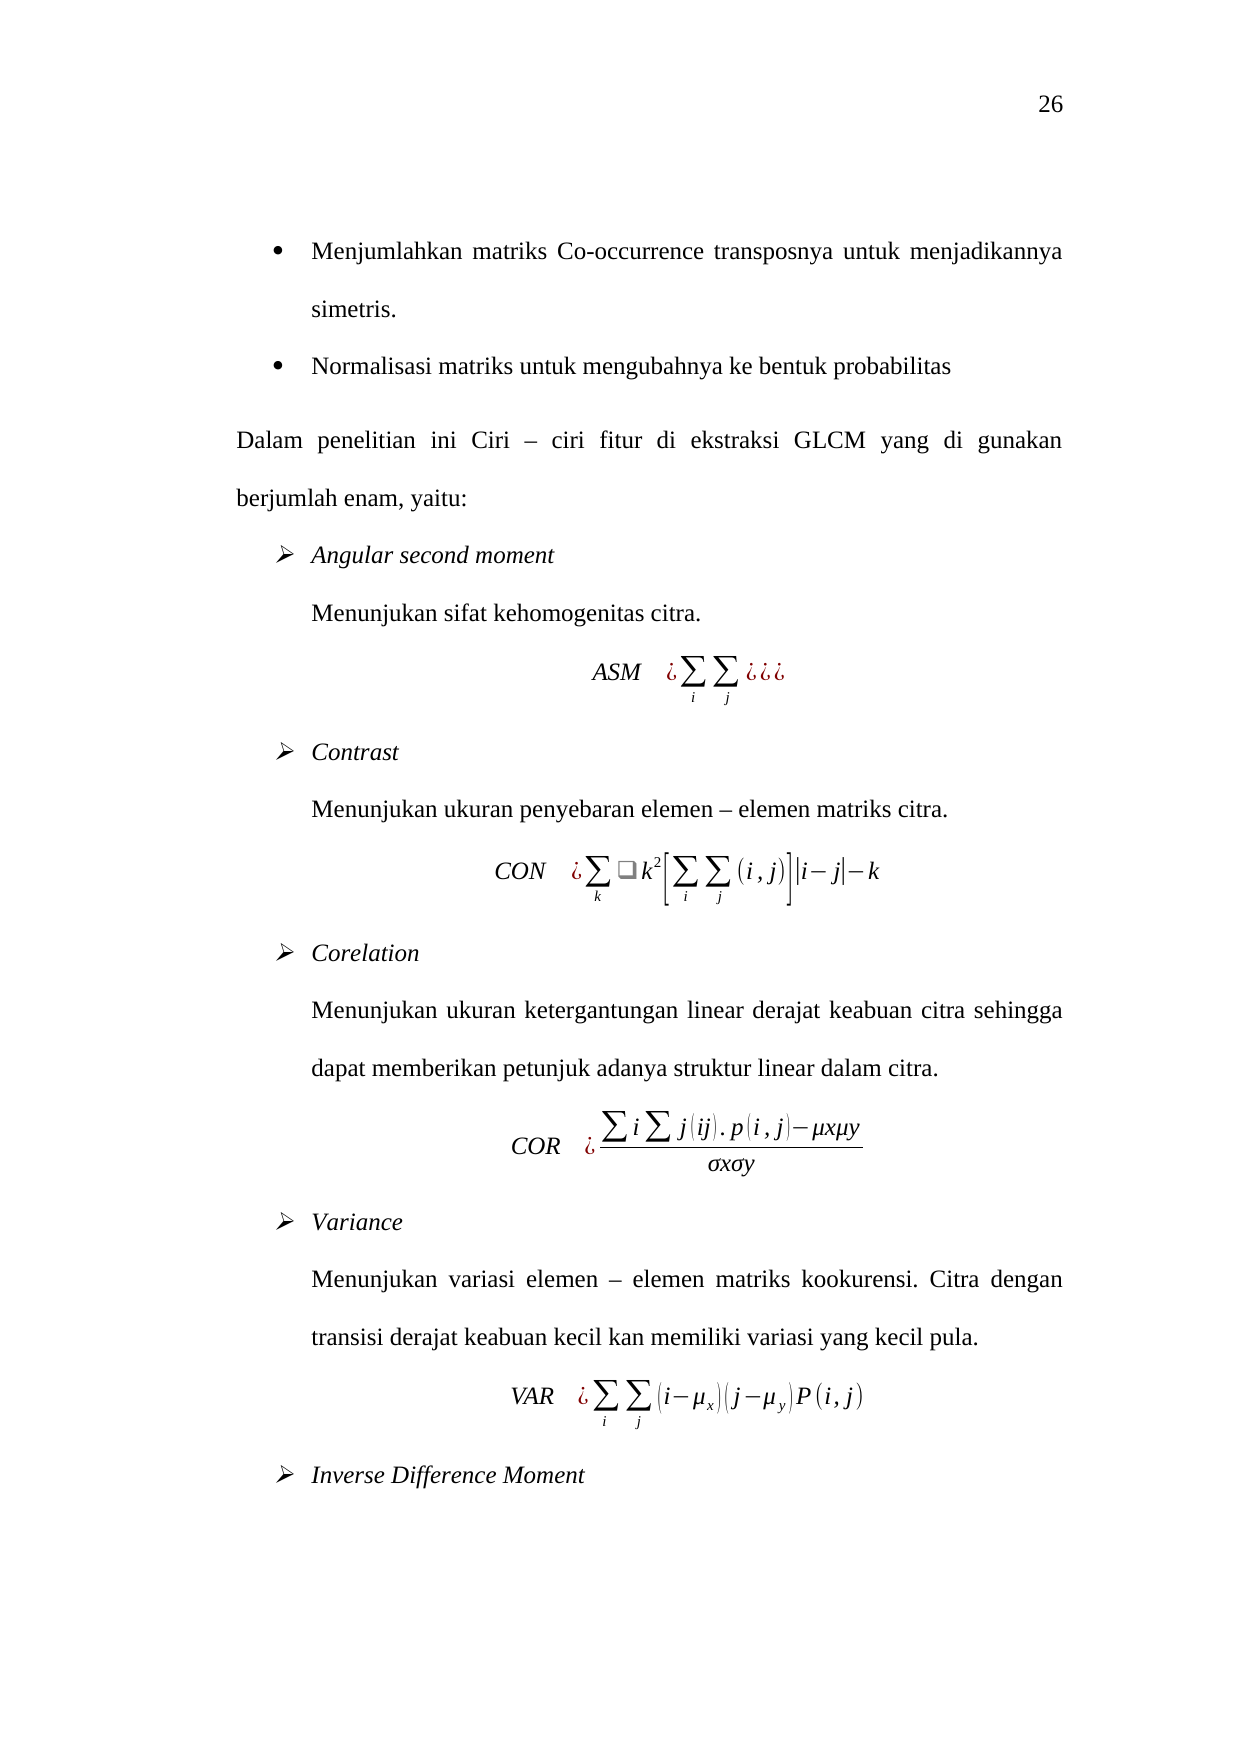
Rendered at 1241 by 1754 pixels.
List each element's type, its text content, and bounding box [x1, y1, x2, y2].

list Corelation [274, 938, 1063, 967]
list Menjumlahkan matriks Co-occurrence transposnya untuk menjadikannya simetris. [274, 236, 1063, 322]
list Angular second moment [274, 540, 1063, 569]
list Variance [274, 1207, 1063, 1235]
list Menunjukan ukuran ketergantungan linear derajat keabuan citra sehingga dapat memberikan petunjuk adanya struktur linear dalam citra. [311, 996, 1063, 1082]
list Menunjukan ukuran penyebaran elemen – elemen matriks citra. [311, 794, 1063, 823]
list Contrast [274, 737, 1063, 766]
list Menunjukan variasi elemen – elemen matriks kookurensi. Citra dengan transisi derajat keabuan kecil kan memiliki variasi yang kecil pula. [311, 1264, 1063, 1350]
list Normalisasi matriks untuk mengubahnya ke bentuk probabilitas [274, 351, 1063, 380]
list Menunjukan sifat kehomogenitas citra. [311, 598, 1063, 627]
list Inverse Difference Moment [274, 1461, 1063, 1489]
text Dalam penelitian ini Ciri – ciri fitur di ekstraksi GLCM yang di gunakan berjumlah enam, yaitu: [236, 425, 1063, 512]
